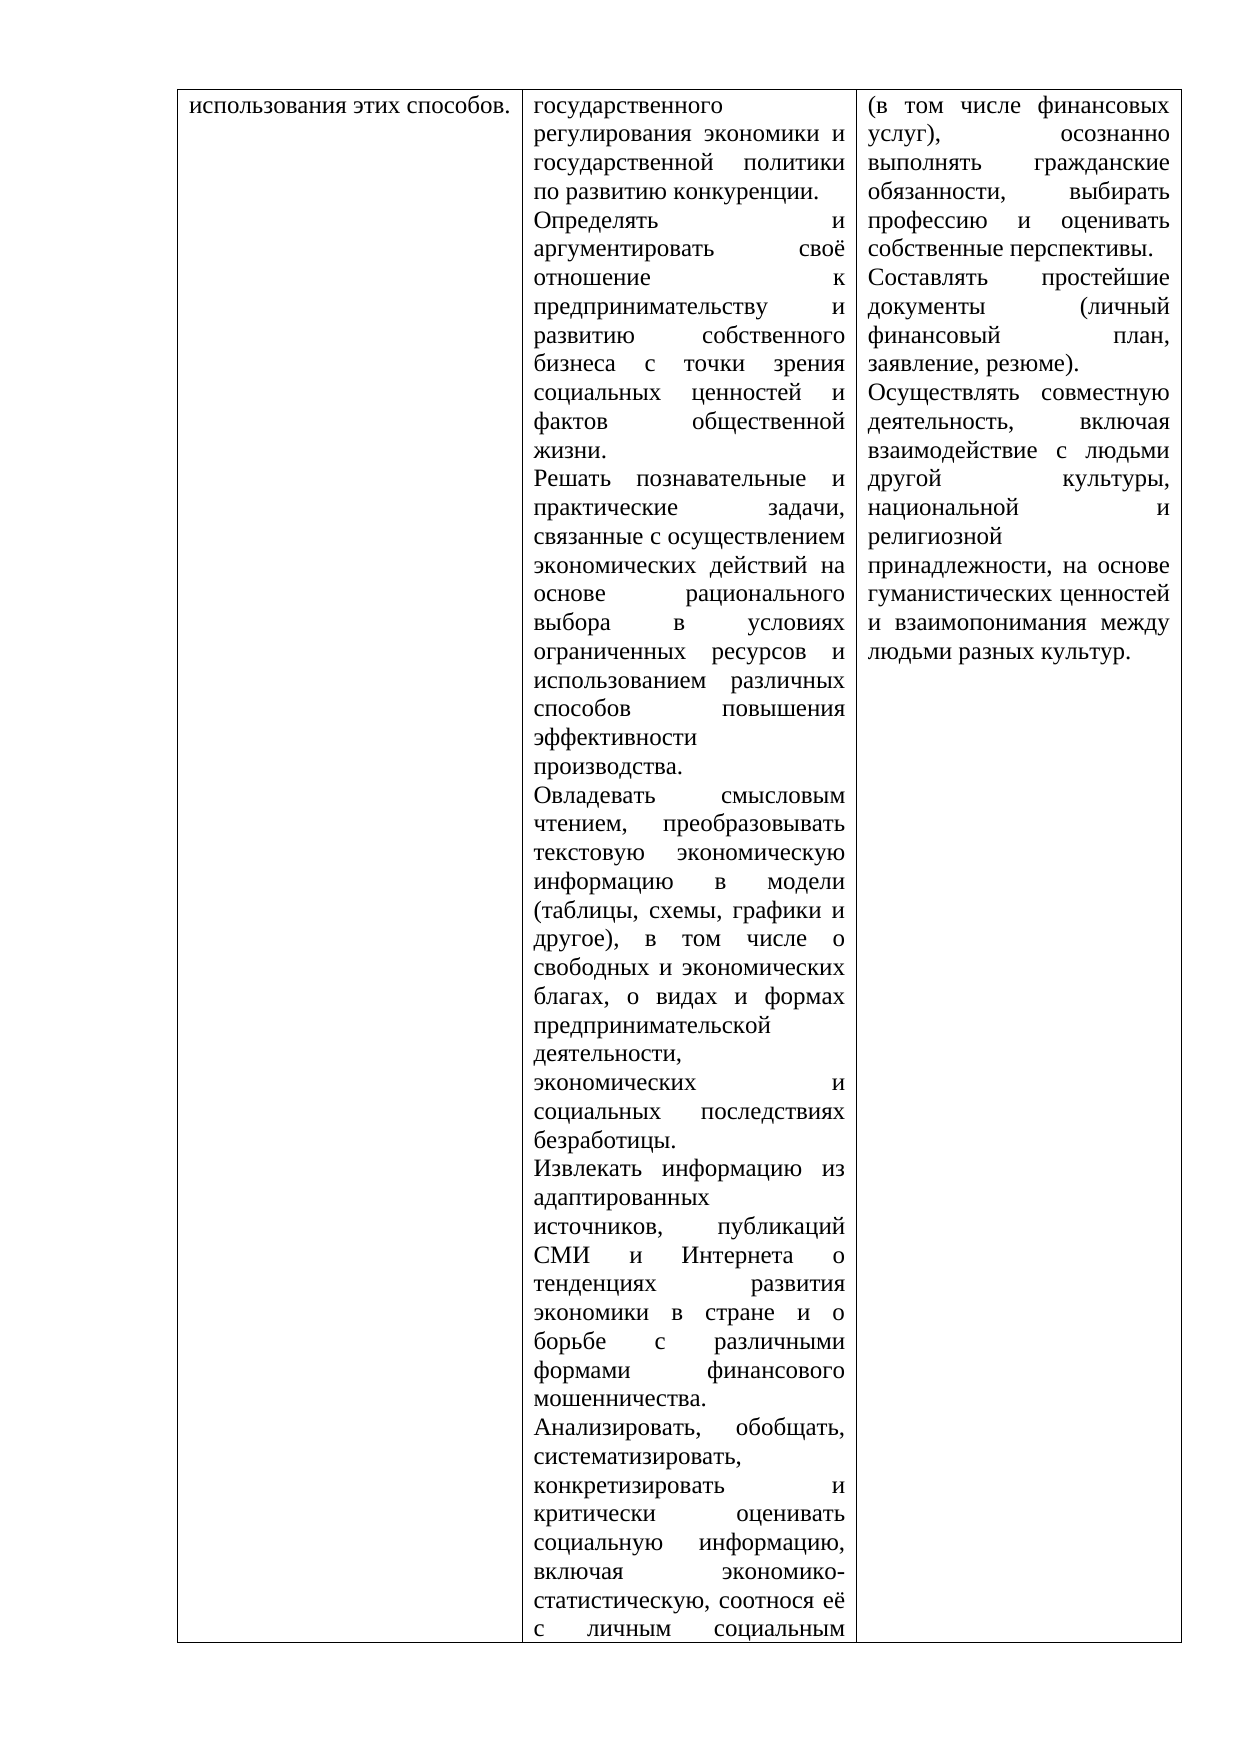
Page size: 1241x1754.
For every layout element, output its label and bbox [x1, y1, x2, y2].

table_cell [178, 90, 522, 1642]
table_cell [857, 90, 1181, 1642]
table_cell [523, 90, 856, 1642]
